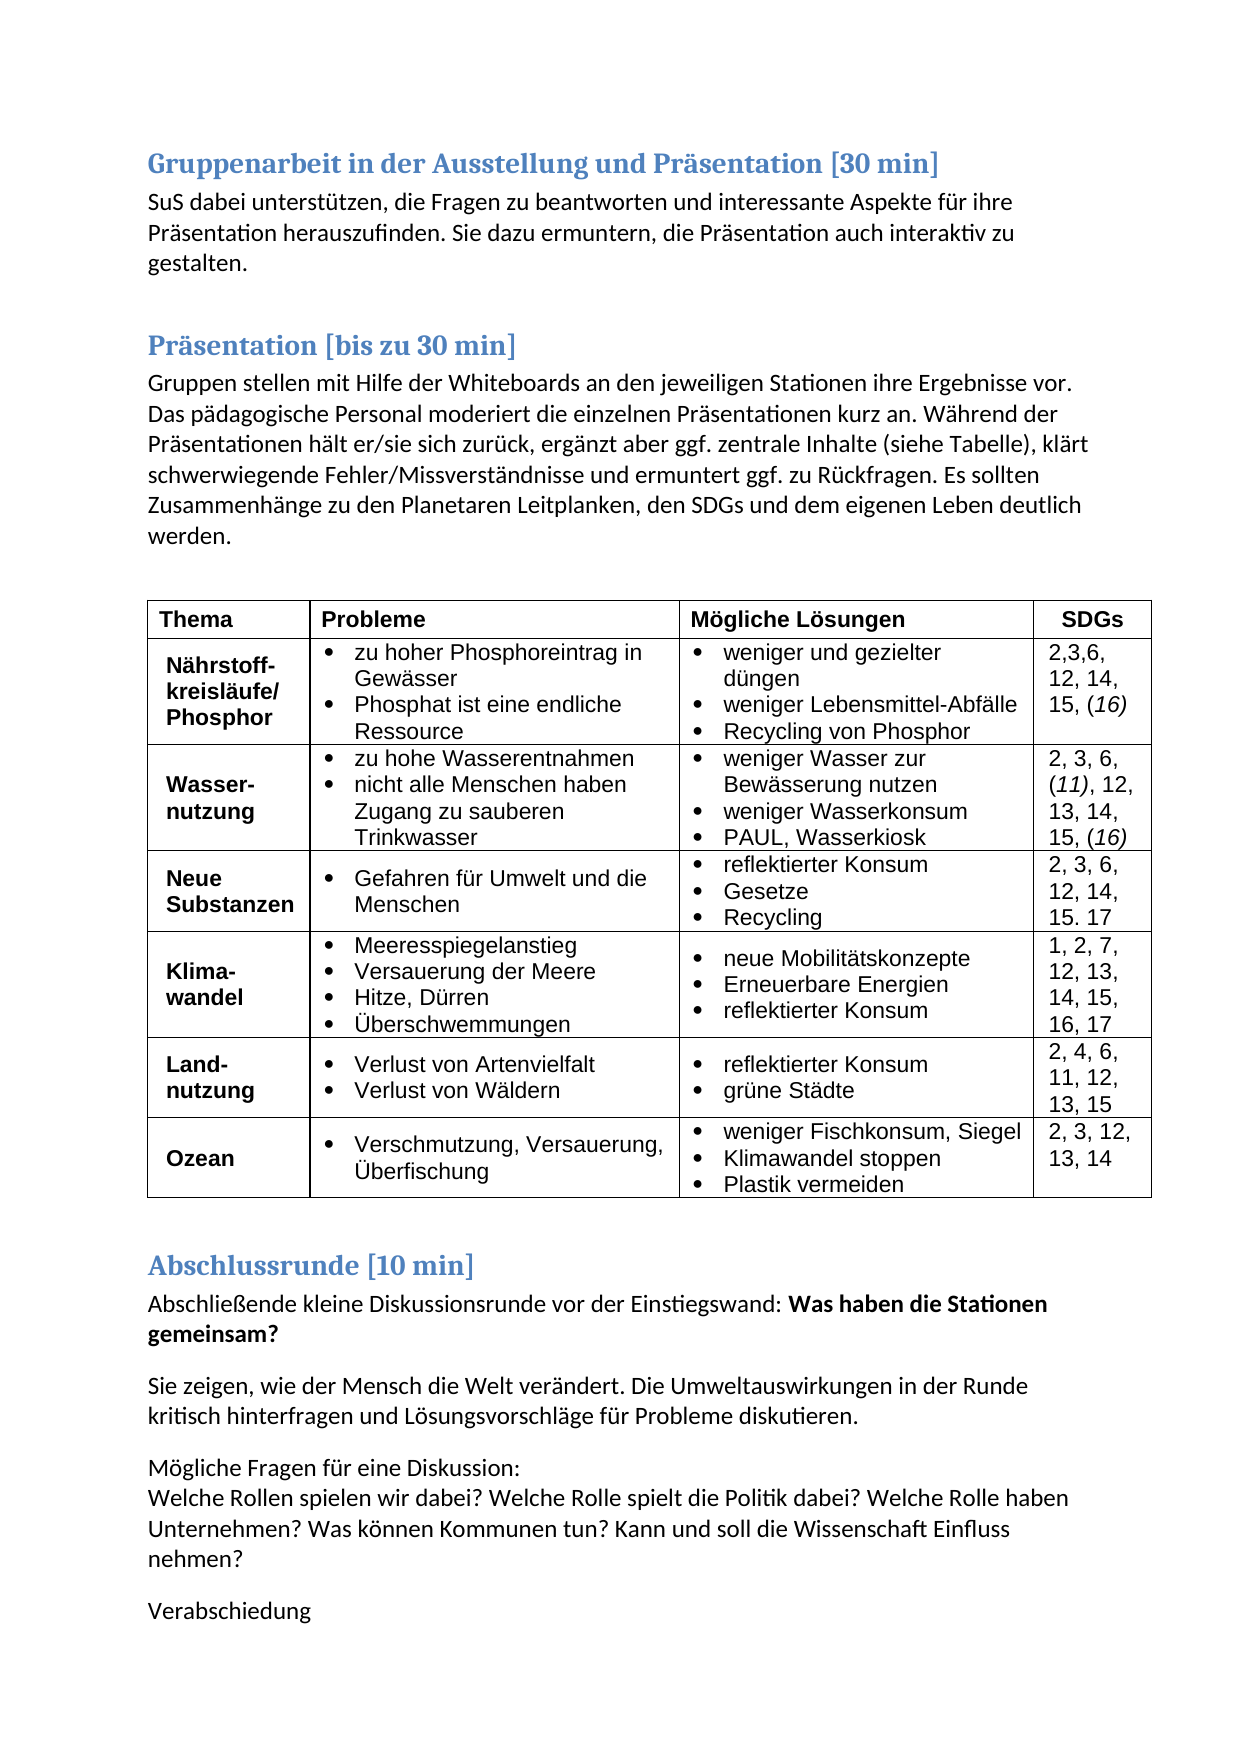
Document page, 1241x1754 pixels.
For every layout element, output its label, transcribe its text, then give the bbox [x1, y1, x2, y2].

table_cell reflektierter Konsum Gesetze Recycling [680, 851, 1033, 931]
table_cell 2,3,6, 12, 14, 15, (16) [1034, 639, 1151, 744]
text Verabschiedung [148, 1595, 1093, 1625]
table_cell weniger Fischkonsum, Siegel Klimawandel stoppen Plastik vermeiden [680, 1118, 1033, 1197]
table_cell weniger Wasser zur Bewässerung nutzen weniger Wasserkonsum PAUL, Wasserkiosk [680, 745, 1033, 850]
table_cell Nährstoff-kreisläufe/ Phosphor [148, 639, 309, 744]
table_cell Verschmutzung, Versauerung, Überfischung [311, 1118, 679, 1197]
table_header Probleme [311, 601, 679, 637]
table_cell 2, 3, 12, 13, 14 [1034, 1118, 1151, 1197]
table_cell weniger und gezielter düngen weniger Lebensmittel-Abfälle Recycling von Phosphor [680, 639, 1033, 744]
subtitle Abschlussrunde [10 min] [148, 1249, 1093, 1283]
text Sie zeigen, wie der Mensch die Welt verändert. Die Umweltauswirkungen in der Runde kritisch hinterfragen und Lösungsvorschläge für Probleme diskutieren. [148, 1370, 1093, 1431]
text Gruppen stellen mit Hilfe der Whiteboards an den jeweiligen Stationen ihre Ergebnisse vor. Das pädagogische Personal moderiert die einzelnen Präsentationen kurz an. Während der Präsentationen hält er/sie sich zurück, ergänzt aber ggf. zentrale Inhalte (siehe Tabelle), klärt schwerwiegende Fehler/Missverständnisse und ermuntert ggf. zu Rückfragen. Es sollten Zusammenhänge zu den Planetaren Leitplanken, den SDGs und dem eigenen Leben deutlich werden. [148, 368, 1093, 579]
table_header SDGs [1034, 601, 1151, 637]
table_cell 2, 4, 6, 11, 12, 13, 15 [1034, 1038, 1151, 1117]
text SuS dabei unterstützen, die Fragen zu beantworten und interessante Aspekte für ihre Präsentation herauszufinden. Sie dazu ermuntern, die Präsentation auch interaktiv zu gestalten. [148, 186, 1093, 278]
table_cell Verlust von Artenvielfalt Verlust von Wäldern [311, 1038, 679, 1117]
subtitle Gruppenarbeit in der Ausstellung und Präsentation [30 min] [148, 148, 1093, 181]
subtitle Präsentation [bis zu 30 min] [148, 329, 1093, 363]
table_cell zu hoher Phosphoreintrag in Gewässer Phosphat ist eine endliche Ressource [311, 639, 679, 744]
table_cell Wasser-nutzung [148, 745, 309, 850]
table_cell zu hohe Wasserentnahmen nicht alle Menschen haben Zugang zu sauberen Trinkwasser [311, 745, 679, 850]
table_cell 1, 2, 7, 12, 13, 14, 15, 16, 17 [1034, 932, 1151, 1037]
table_cell Klima-wandel [148, 932, 309, 1037]
text Mögliche Fragen für eine Diskussion: Welche Rollen spielen wir dabei? Welche Rolle spielt die Politik dabei? Welche Rolle haben Unternehmen? Was können Kommunen tun? Kann und soll die Wissenschaft Einfluss nehmen? [148, 1452, 1093, 1574]
table_cell Land-nutzung [148, 1038, 309, 1117]
table_cell Gefahren für Umwelt und die Menschen [311, 851, 679, 931]
table_header Thema [148, 601, 309, 637]
table_cell Ozean [148, 1118, 309, 1197]
table_cell 2, 3, 6, 12, 14, 15. 17 [1034, 851, 1151, 931]
table_cell 2, 3, 6, (11), 12, 13, 14, 15, (16) [1034, 745, 1151, 850]
table_cell Neue Substanzen [148, 851, 309, 931]
text Abschließende kleine Diskussionsrunde vor der Einstiegswand: Was haben die Stationen gemeinsam? [148, 1288, 1093, 1349]
table_cell Meeresspiegelanstieg Versauerung der Meere Hitze, Dürren Überschwemmungen [311, 932, 679, 1037]
table_header Mögliche Lösungen [680, 601, 1033, 637]
table_cell neue Mobilitätskonzepte Erneuerbare Energien reflektierter Konsum [680, 932, 1033, 1037]
table_cell reflektierter Konsum grüne Städte [680, 1038, 1033, 1117]
